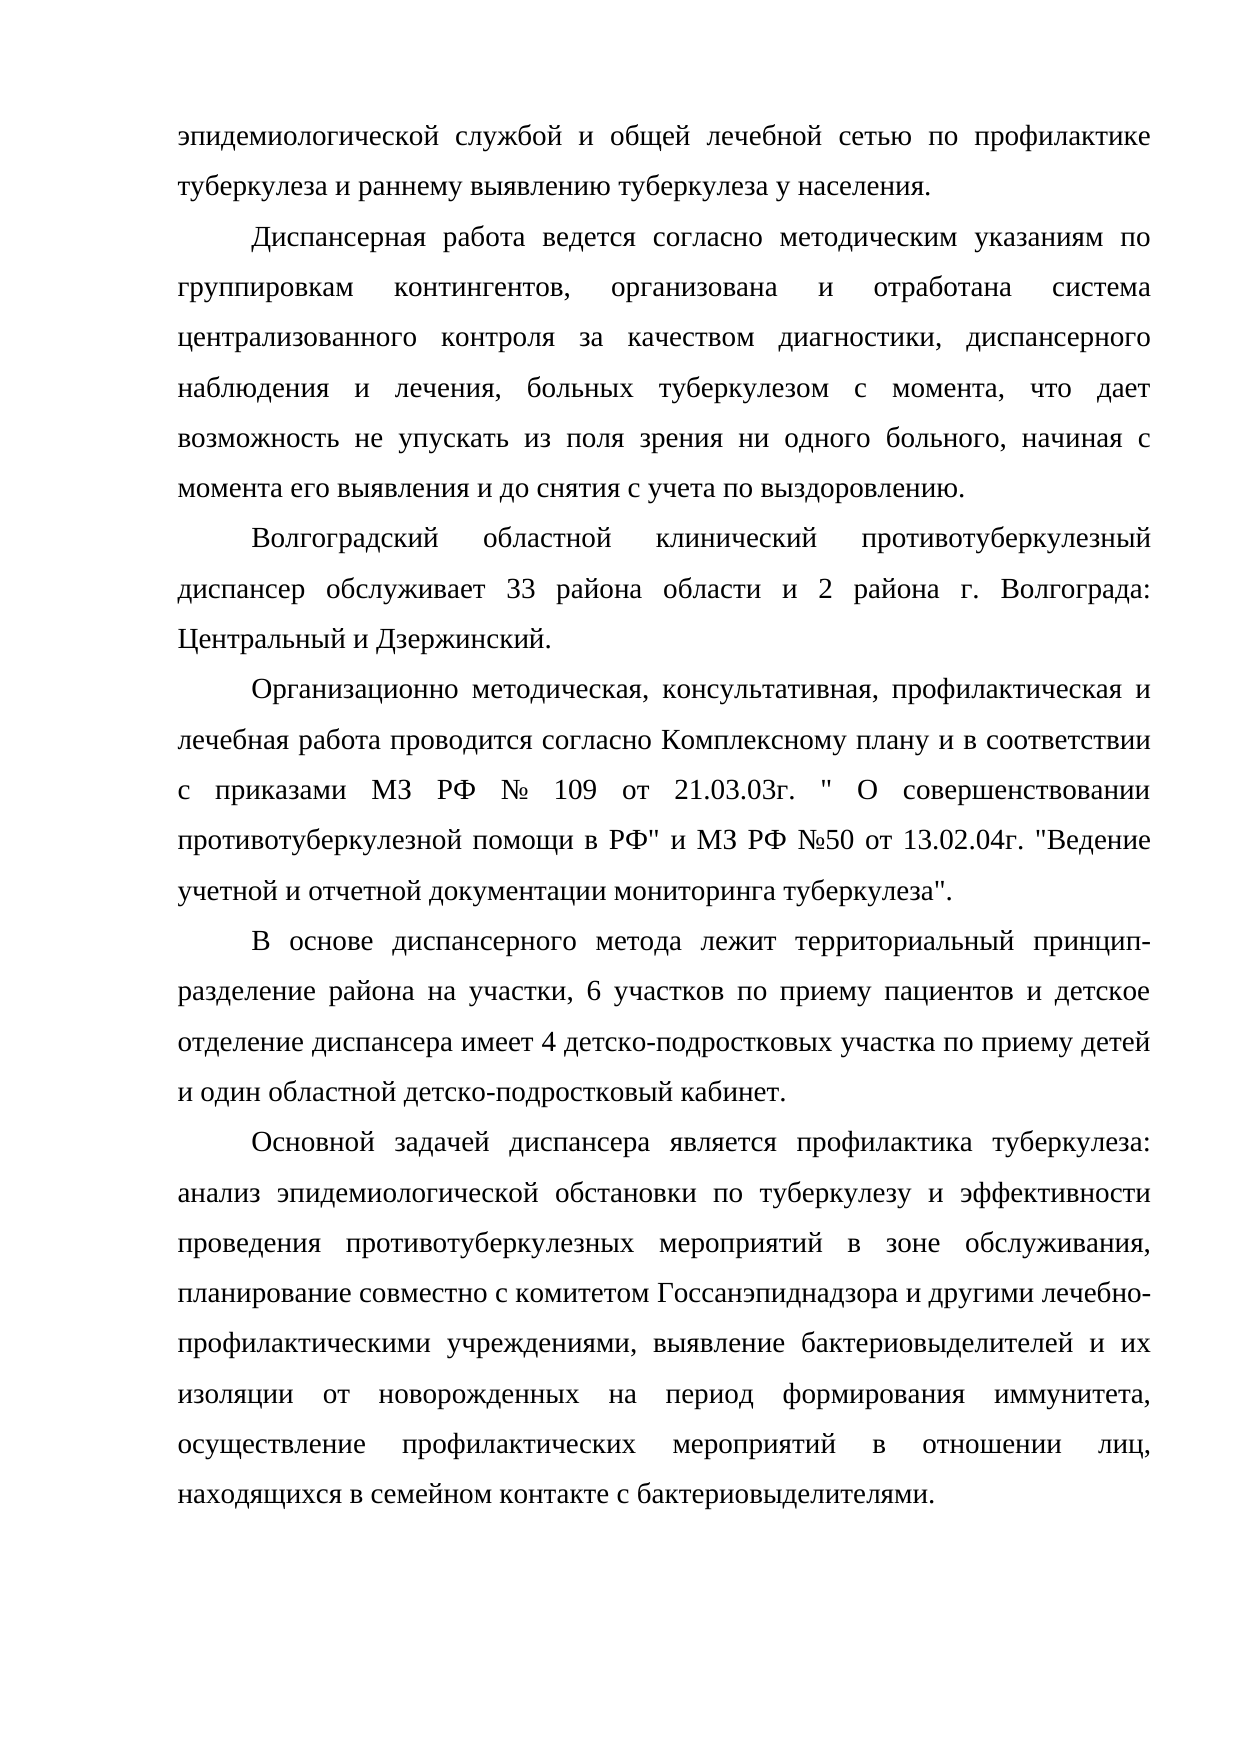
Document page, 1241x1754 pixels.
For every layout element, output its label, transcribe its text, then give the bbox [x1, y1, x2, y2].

text Организационно методическая, консультативная, профилактическая и лечебная работа проводится согласно Комплексному плану и в соответствии с приказами МЗ РФ № 109 от г. " О совершенствовании противотуберкулезной помощи в РФ" и МЗ РФ №50 от г. "Ведение учетной и отчетной документации мониторинга туберкулеза". [177, 672, 1152, 906]
text Основной задачей диспансера является профилактика туберкулеза: анализ эпидемиологической обстановки по туберкулезу и эффективности проведения противотуберкулезных мероприятий в зоне обслуживания, планирование совместно с комитетом Госсанэпиднадзора и другими лечебно-профилактическими учреждениями, выявление бактериовыделителей и их изоляции от новорожденных на период формирования иммунитета, осуществление профилактических мероприятий в отношении лиц, находящихся в семейном контакте с бактериовыделителями. [177, 1124, 1152, 1510]
text Волгоградский областной клинический противотуберкулезный диспансер обслуживает 33 района области и 2 района г. Волгограда: Центральный и Дзержинский. [177, 521, 1152, 655]
text В основе диспансерного метода лежит территориальный принцип- разделение района на участки, 6 участков по приему пациентов и детское отделение диспансера имеет 4 детско-подростковых участка по приему детей и один областной детско-подростковый кабинет. [177, 923, 1152, 1108]
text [177, 118, 1152, 202]
text Диспансерная работа ведется согласно методическим указаниям по группировкам контингентов, организована и отработана система централизованного контроля за качеством диагностики, диспансерного наблюдения и лечения, больных туберкулезом с момента, что дает возможность не упускать из поля зрения ни одного больного, начиная с момента его выявления и до снятия с учета по выздоровлению. [177, 219, 1152, 504]
